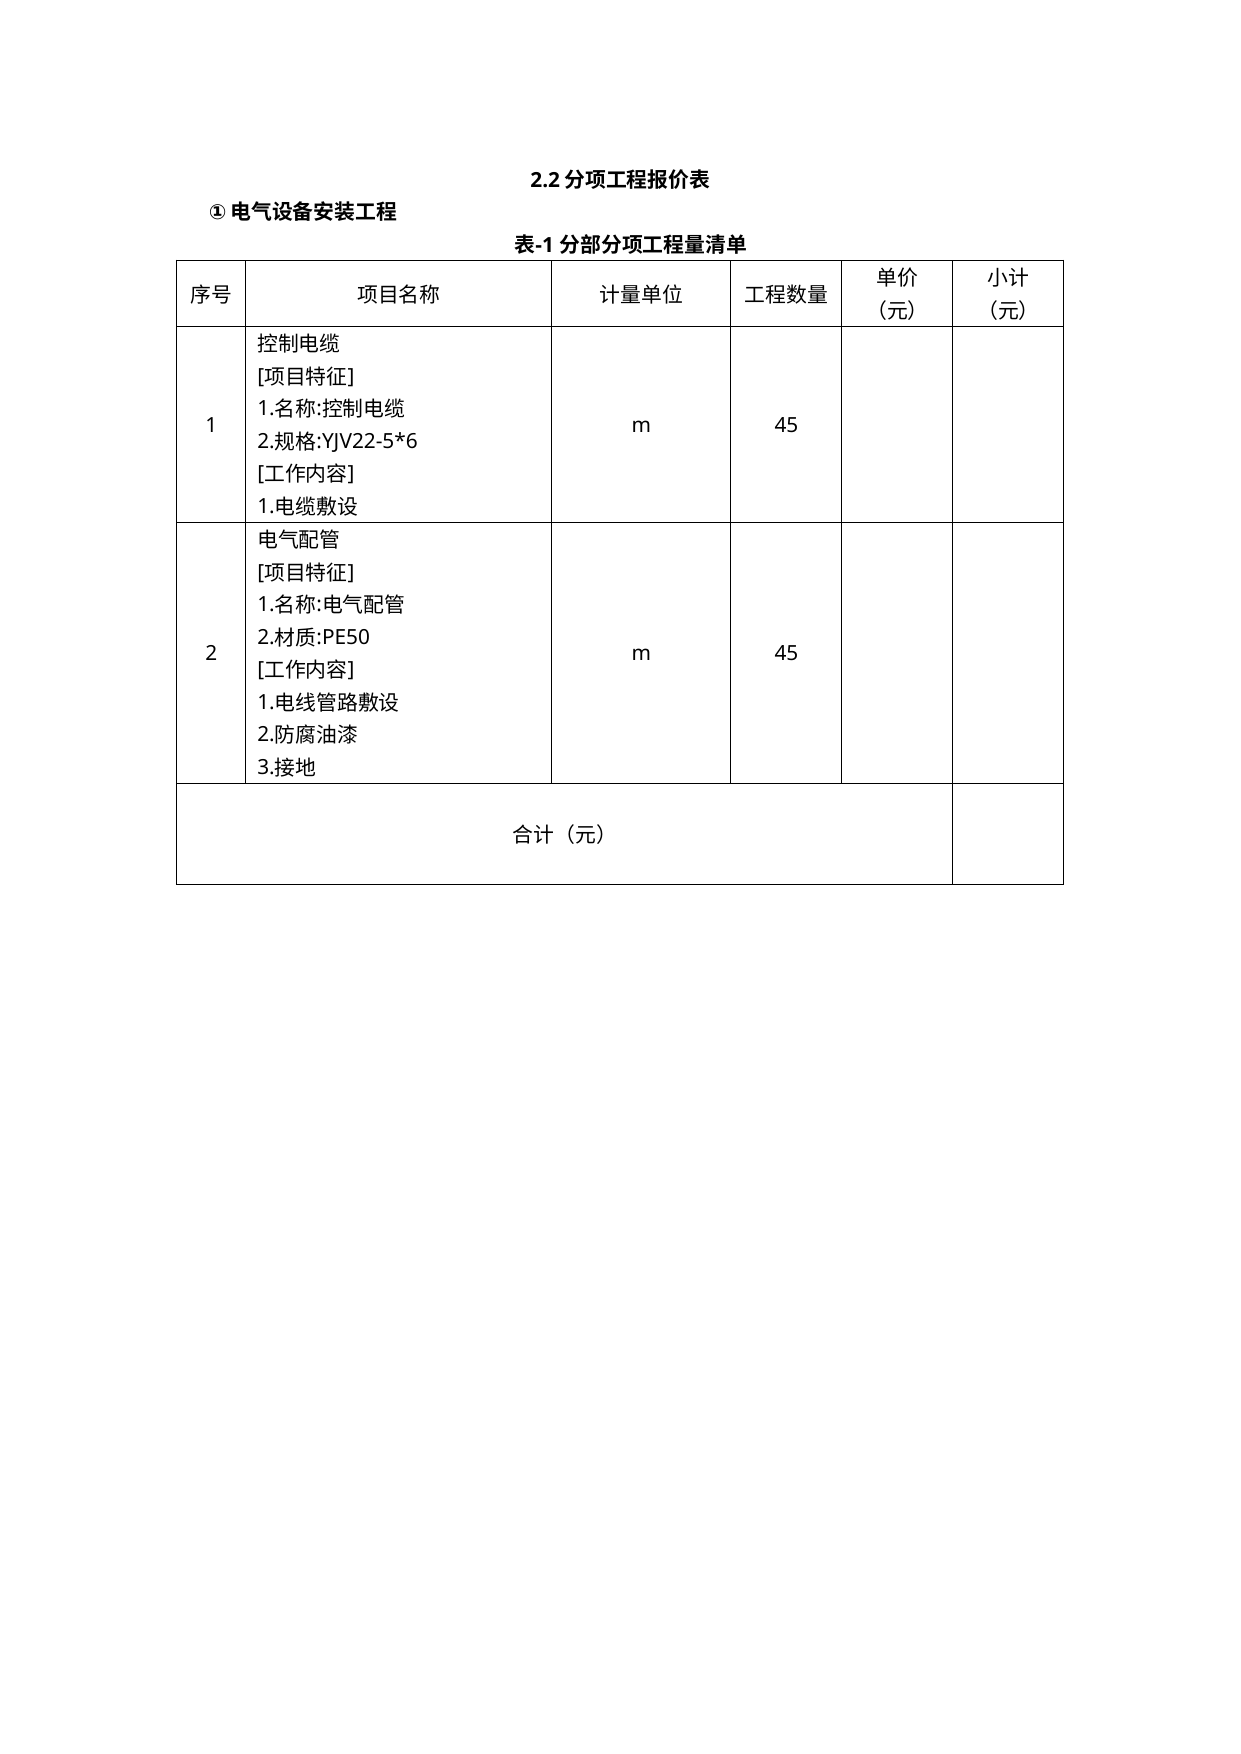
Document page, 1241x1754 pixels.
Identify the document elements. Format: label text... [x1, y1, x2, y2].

table_cell [953, 327, 1063, 522]
table_header 小计（元） [953, 261, 1063, 326]
table_cell [842, 523, 952, 783]
table_cell [953, 784, 1063, 884]
table_cell m [552, 327, 730, 522]
table_cell 45 [731, 523, 841, 783]
table_header 单价（元） [842, 261, 952, 326]
table_cell 1 [177, 327, 245, 522]
table_header 序号 [177, 261, 245, 326]
table_header 计量单位 [552, 261, 730, 326]
table_cell [842, 327, 952, 522]
table_cell [953, 523, 1063, 783]
table_header 项目名称 [246, 261, 551, 326]
table_header 工程数量 [731, 261, 841, 326]
text 表-1 分部分项工程量清单 [187, 227, 1053, 259]
table_cell 控制电缆 [项目特征] 1.名称:控制电缆 2.规格:YJV22-5*6 [工作内容] 1.电缆敷设 [246, 327, 551, 522]
table_cell 合计（元） [177, 784, 952, 884]
table_cell m [552, 523, 730, 783]
table_cell 2 [177, 523, 245, 783]
text ①电气设备安装工程 [187, 194, 1053, 227]
table_cell 电气配管 [项目特征] 1.名称:电气配管 2.材质:PE50 [工作内容] 1.电线管路敷设 2.防腐油漆 3.接地 [246, 523, 551, 783]
table_cell 45 [731, 327, 841, 522]
text 2.2分项工程报价表 [187, 162, 1053, 194]
